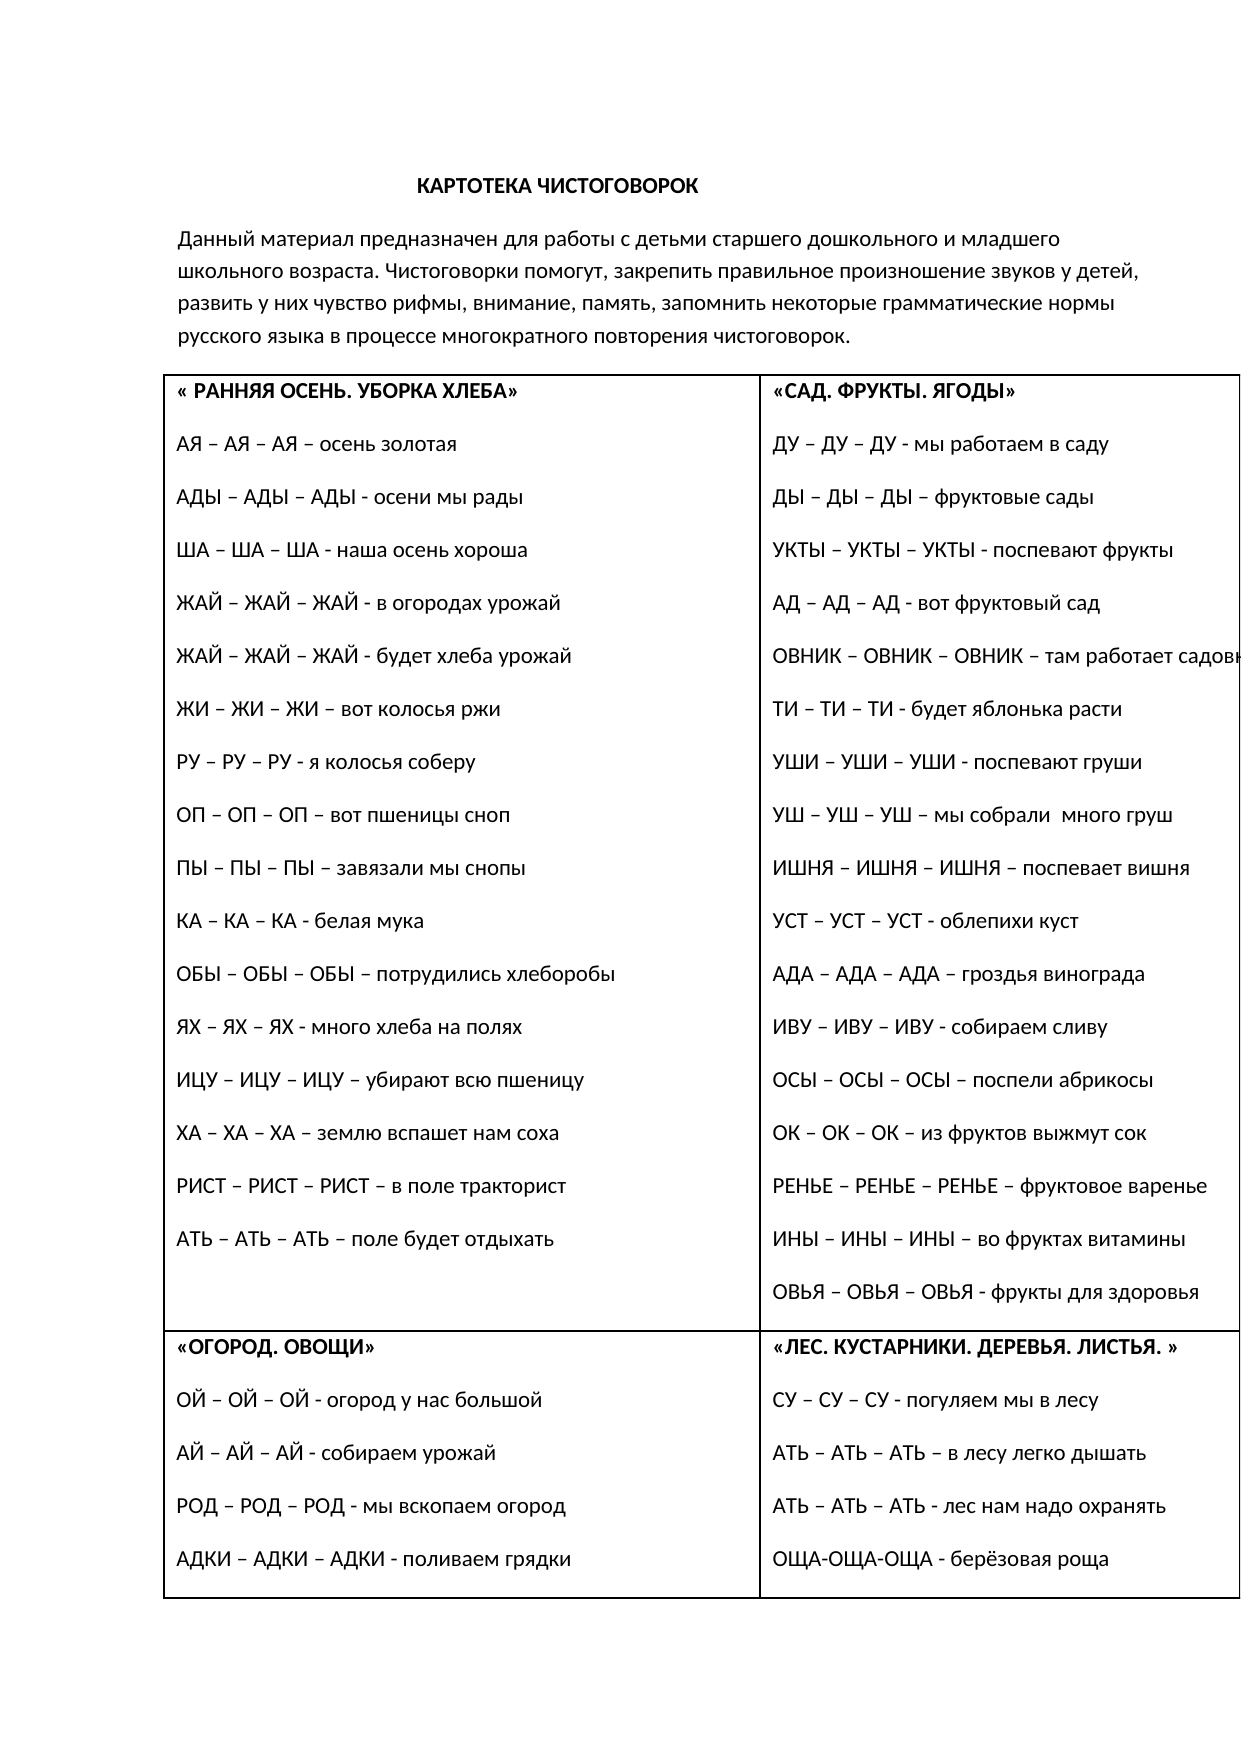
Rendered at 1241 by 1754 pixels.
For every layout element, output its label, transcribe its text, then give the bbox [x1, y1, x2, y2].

table_header « РАННЯЯ ОСЕНЬ. УБОРКА ХЛЕБА» АЯ – АЯ – АЯ – осень золотая АДЫ – АДЫ – АДЫ - осени мы рады ША – ША – ША - наша осень хороша ЖАЙ – ЖАЙ – ЖАЙ - в огородах урожай ЖАЙ – ЖАЙ – ЖАЙ - будет хлеба урожай ЖИ – ЖИ – ЖИ – вот колосья ржи РУ – РУ – РУ - я колосья соберу ОП – ОП – ОП – вот пшеницы сноп ПЫ – ПЫ – ПЫ – завязали мы снопы КА – КА – КА - белая мука ОБЫ – ОБЫ – ОБЫ – потрудились хлеборобы ЯХ – ЯХ – ЯХ - много хлеба на полях ИЦУ – ИЦУ – ИЦУ – убирают всю пшеницу ХА – ХА – ХА – землю вспашет нам соха РИСТ – РИСТ – РИСТ – в поле тракторист АТЬ – АТЬ – АТЬ – поле будет отдыхать [165, 376, 759, 1330]
text Данный материал предназначен для работы с детьми старшего дошкольного и младшего школьного возраста. Чистоговорки помогут, закрепить правильное произношение звуков у детей, развить у них чувство рифмы, внимание, память, запомнить некоторые грамматические нормы русского языка в процессе многократного повторения чистоговорок. [177, 224, 1152, 349]
table_header «САД. ФРУКТЫ. ЯГОДЫ» ДУ – ДУ – ДУ - мы работаем в саду ДЫ – ДЫ – ДЫ – фруктовые сады УКТЫ – УКТЫ – УКТЫ - поспевают фрукты АД – АД – АД - вот фруктовый сад ОВНИК – ОВНИК – ОВНИК – там работает садовник ТИ – ТИ – ТИ - будет яблонька расти УШИ – УШИ – УШИ - поспевают груши УШ – УШ – УШ – мы собрали много груш ИШНЯ – ИШНЯ – ИШНЯ – поспевает вишня УСТ – УСТ – УСТ - облепихи куст АДА – АДА – АДА – гроздья винограда ИВУ – ИВУ – ИВУ - собираем сливу ОСЫ – ОСЫ – ОСЫ – поспели абрикосы ОК – ОК – ОК – из фруктов выжмут сок РЕНЬЕ – РЕНЬЕ – РЕНЬЕ – фруктовое варенье ИНЫ – ИНЫ – ИНЫ – во фруктах витамины ОВЬЯ – ОВЬЯ – ОВЬЯ - фрукты для здоровья [761, 376, 1239, 1330]
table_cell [761, 1332, 1239, 1597]
text КАРТОТЕКА ЧИСТОГОВОРОК [177, 171, 1152, 199]
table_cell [165, 1332, 759, 1597]
